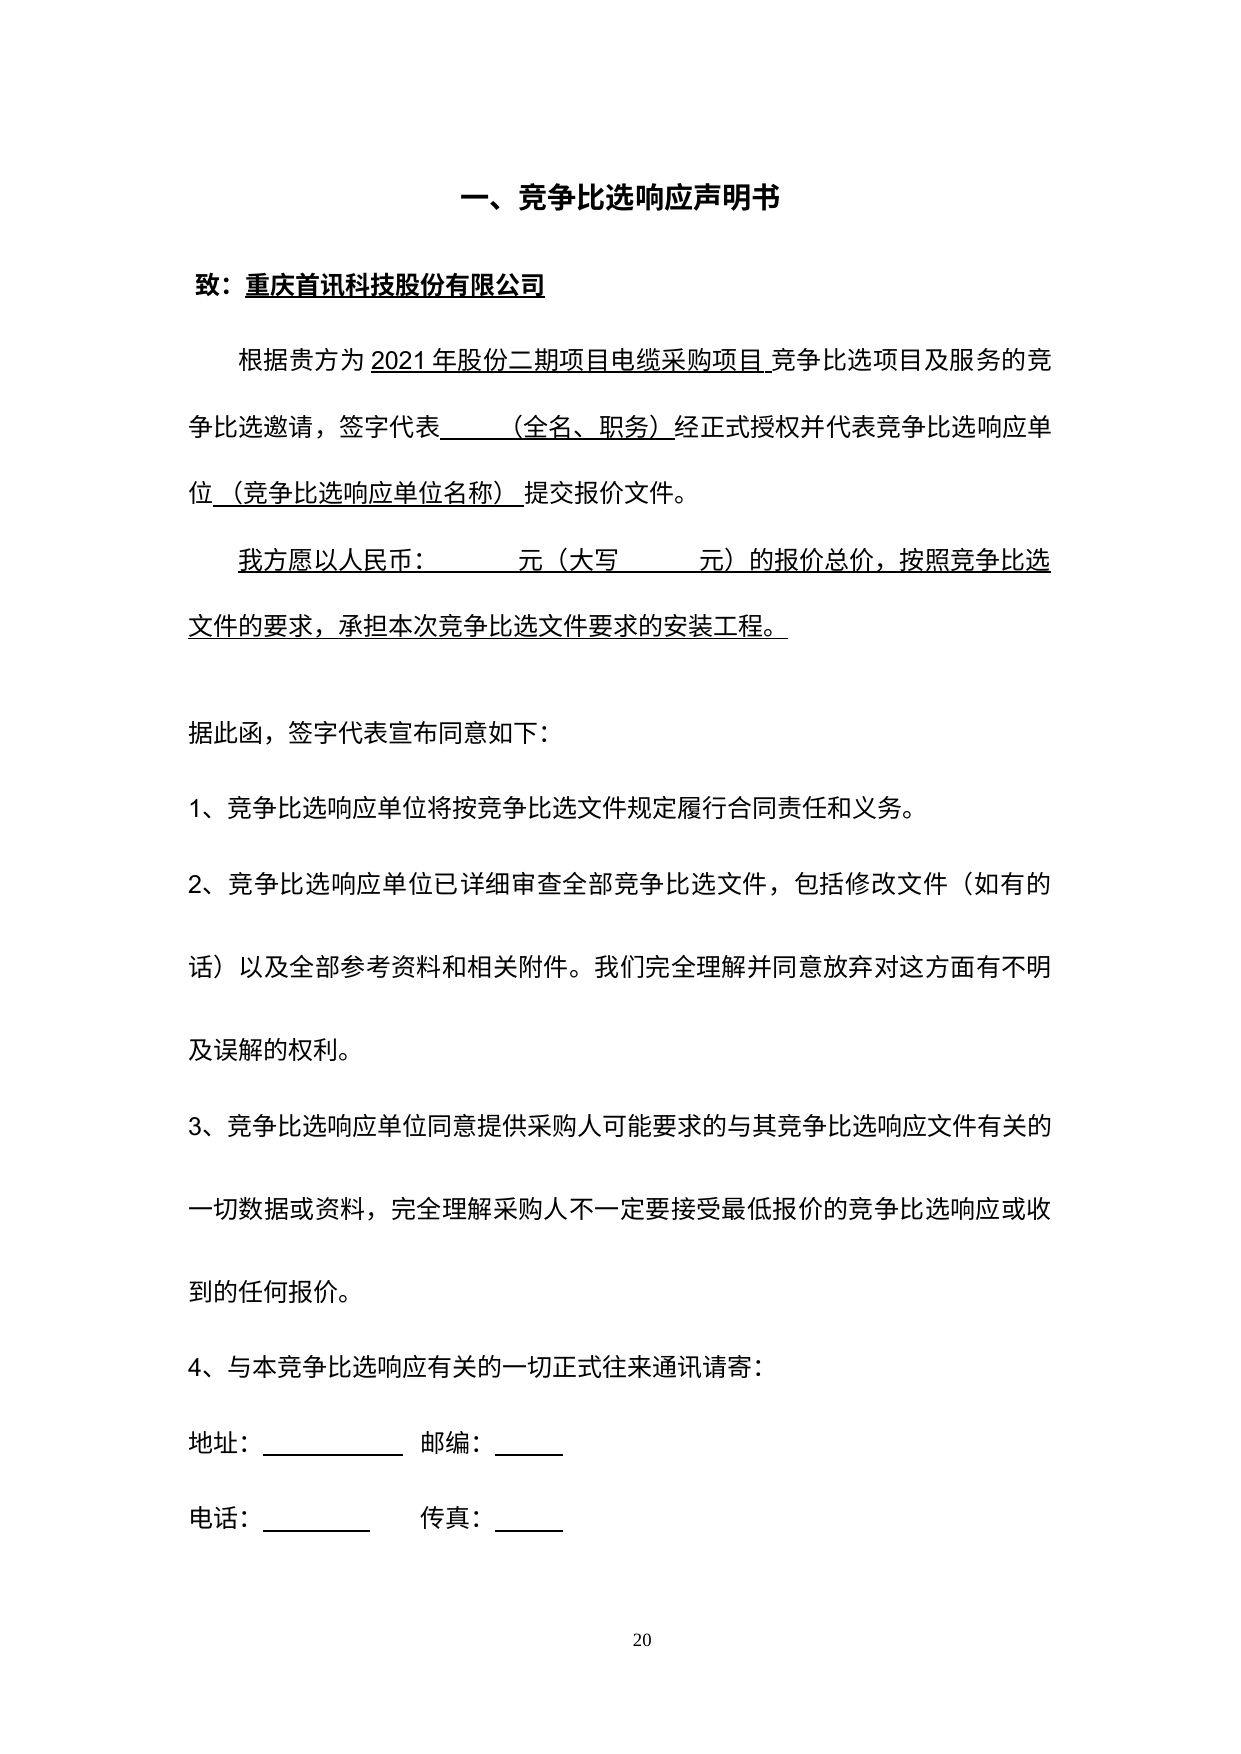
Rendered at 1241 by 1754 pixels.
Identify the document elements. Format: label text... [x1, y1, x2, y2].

text 我方愿以人民币： 元（大写 元）的报价总价，按照竞争比选文件的要求，承担本次竞争比选文件要求的安装工程。 [188, 525, 1052, 658]
text 据此函，签字代表宣布同意如下： [188, 698, 1052, 765]
text 根据贵方为2021年股份二期项目电缆采购项目 竞争比选项目及服务的竞争比选邀请，签字代表 （全名、职务）经正式授权并代表竞争比选响应单位 （竞争比选响应单位名称） 提交报价文件。 [188, 326, 1052, 525]
text 电话： 传真： [188, 1483, 1052, 1550]
text 1、竞争比选响应单位将按竞争比选文件规定履行合同责任和义务。 [188, 774, 1052, 840]
text 地址： 邮编： [188, 1408, 1052, 1474]
text 3、竞争比选响应单位同意提供采购人可能要求的与其竞争比选响应文件有关的一切数据或资料，完全理解采购人不一定要接受最低报价的竞争比选响应或收到的任何报价。 [188, 1091, 1052, 1323]
text 4、与本竞争比选响应有关的一切正式往来通讯请寄： [188, 1332, 1052, 1399]
subtitle 一、竞争比选响应声明书 [188, 162, 1052, 229]
text 2、竞争比选响应单位已详细审查全部竞争比选文件，包括修改文件（如有的话）以及全部参考资料和相关附件。我们完全理解并同意放弃对这方面有不明及误解的权利。 [188, 849, 1052, 1082]
text 致：重庆首讯科技股份有限公司 [188, 250, 1052, 317]
